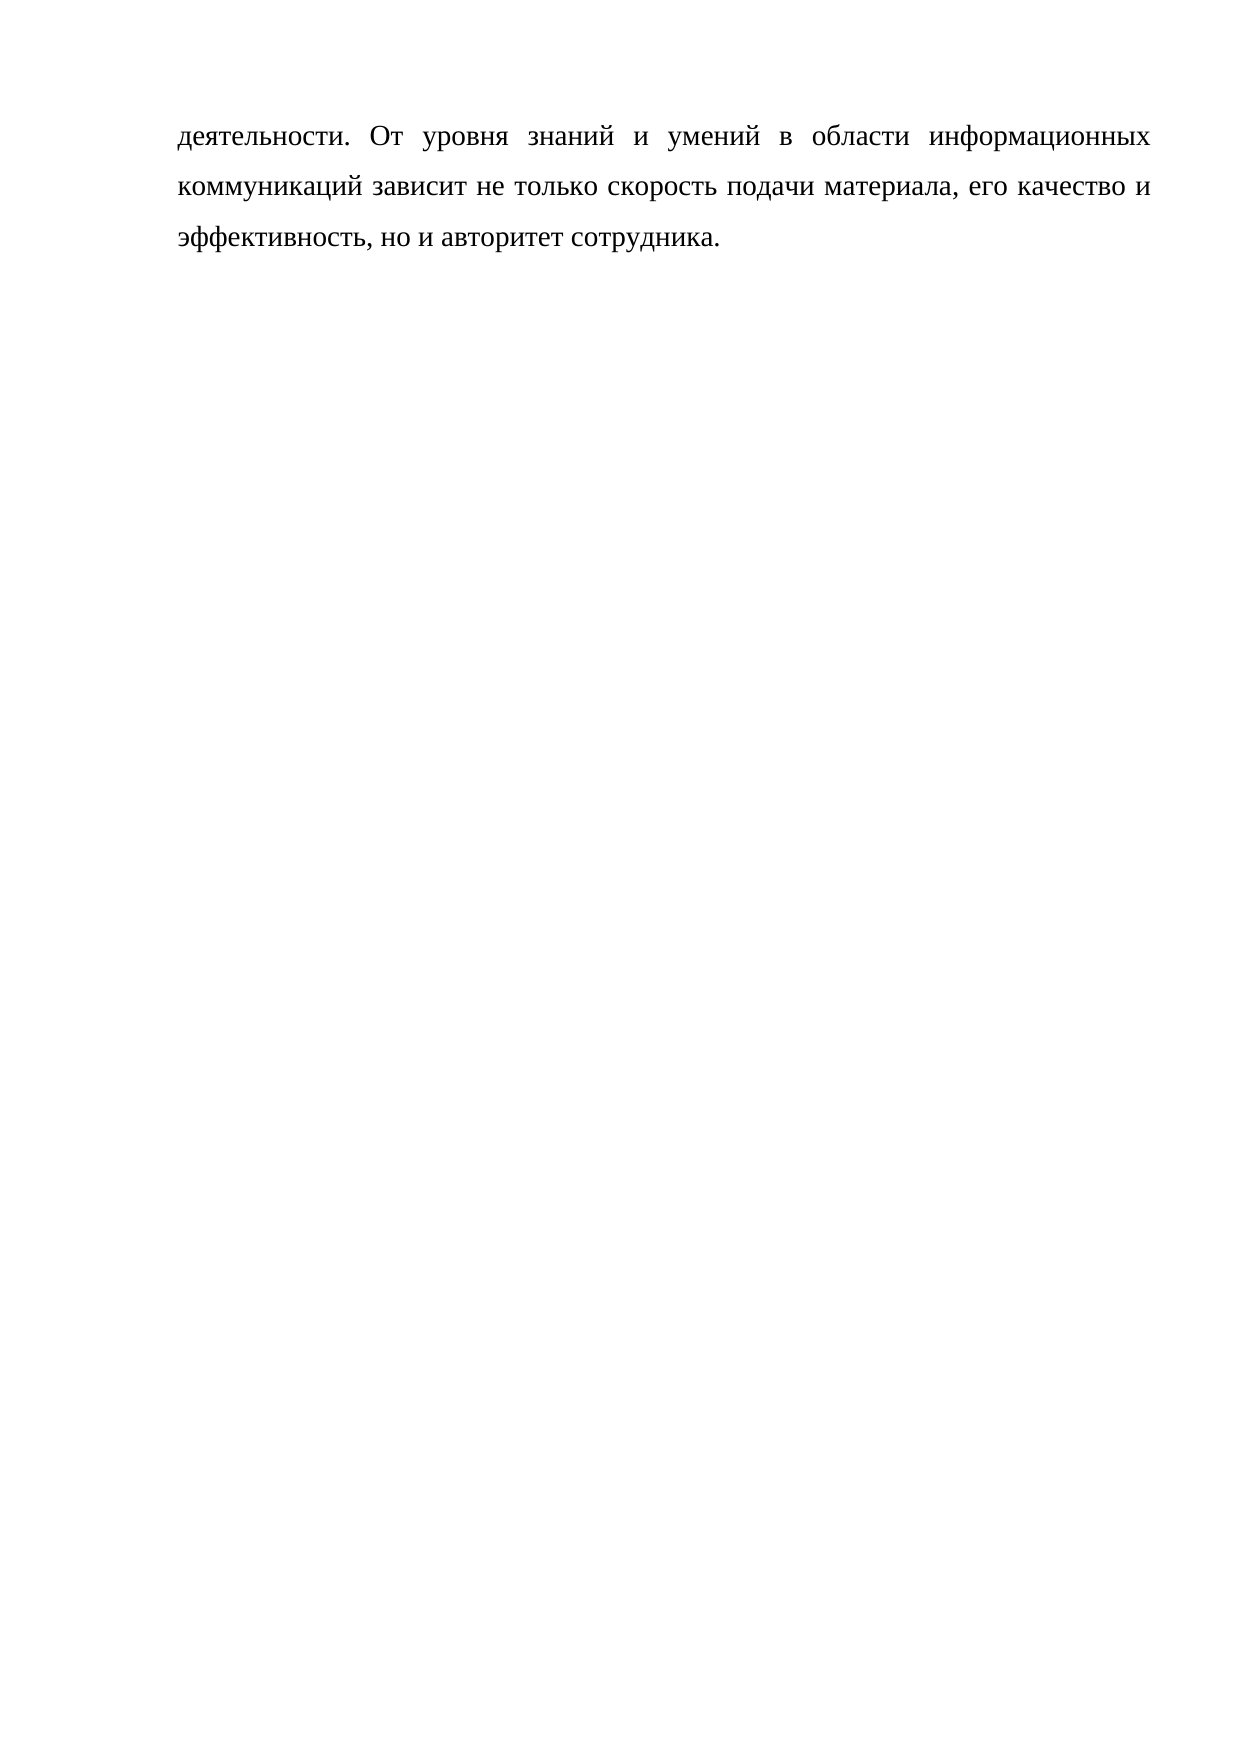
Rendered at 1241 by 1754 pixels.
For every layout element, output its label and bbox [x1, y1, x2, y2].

text [177, 118, 1152, 252]
